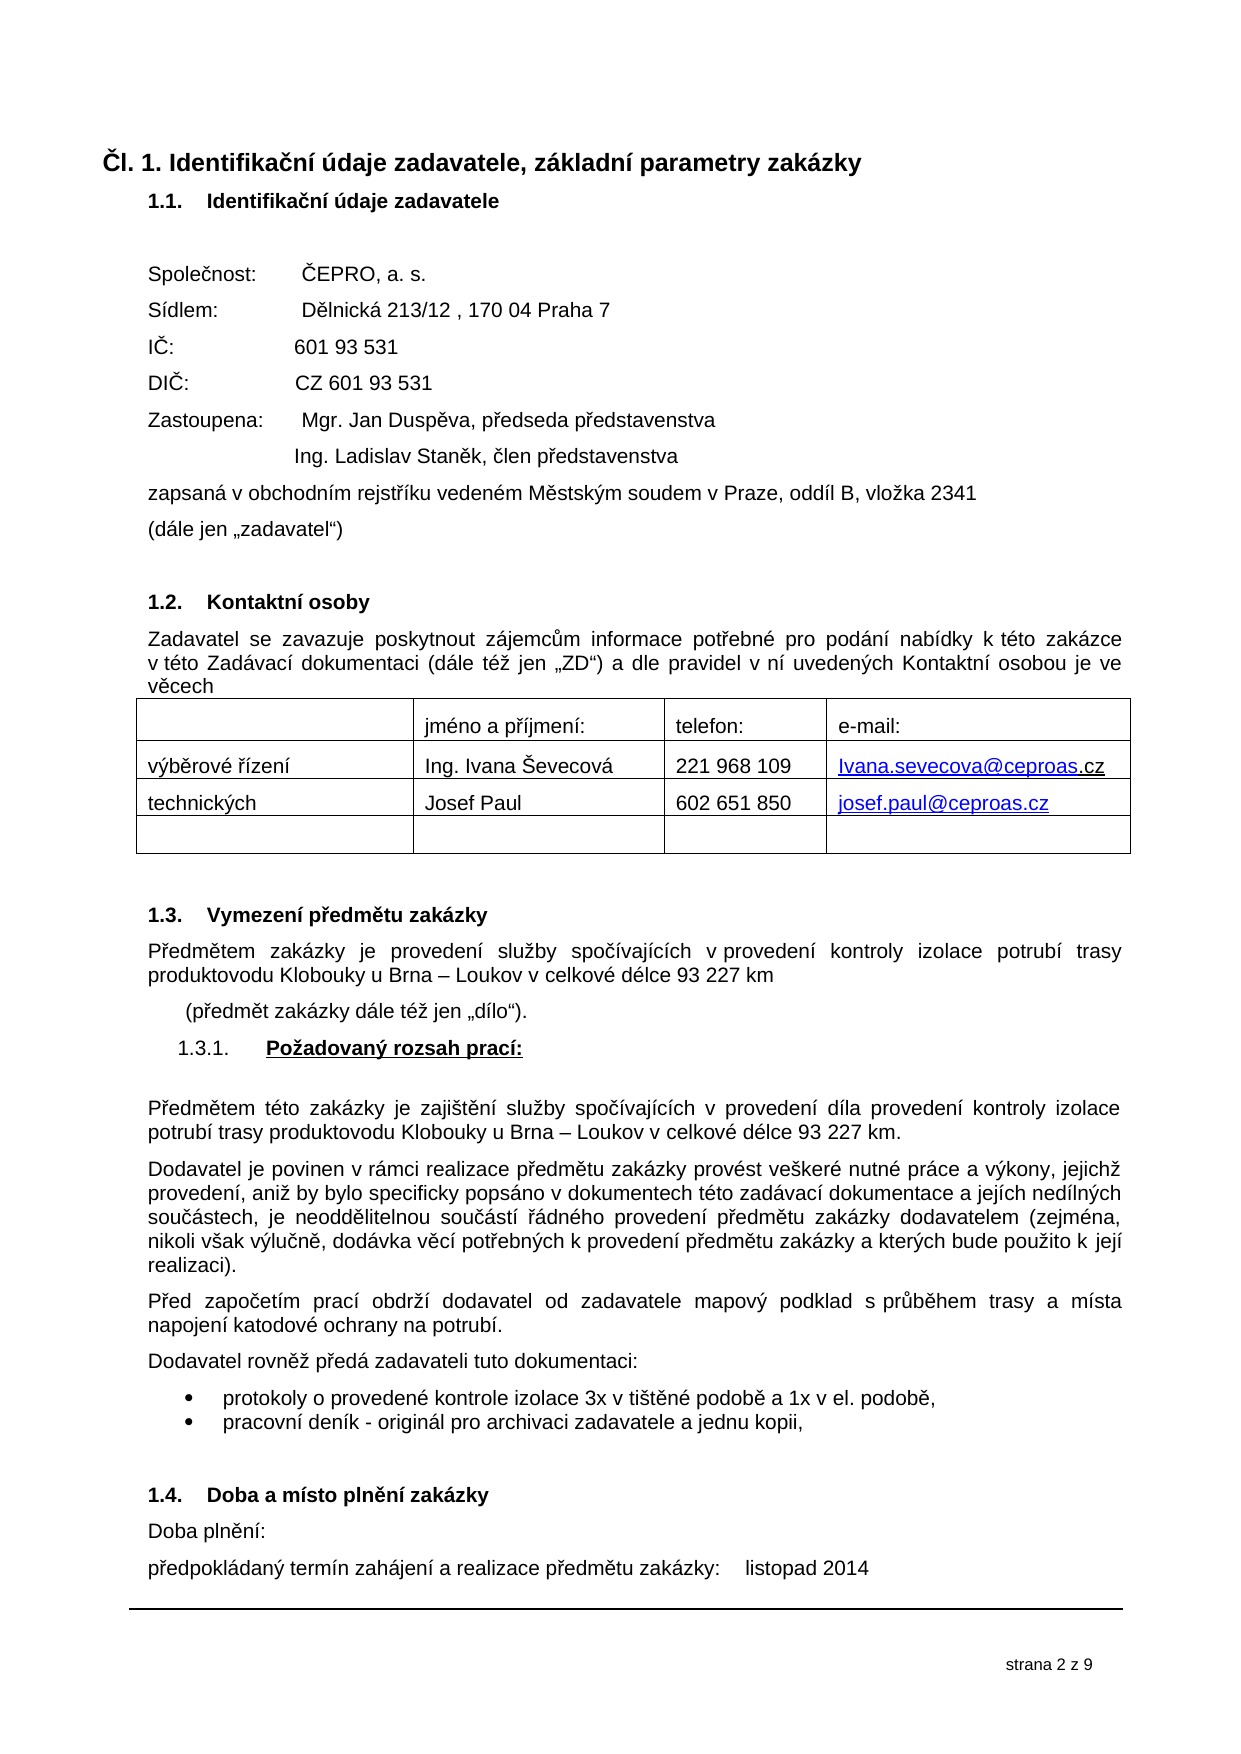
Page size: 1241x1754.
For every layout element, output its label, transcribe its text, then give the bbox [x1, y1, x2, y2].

text Sídlem: Dělnická 213/12 , 170 04 Praha 7 [148, 298, 1122, 322]
text Doba a místo plnění zakázky [148, 1483, 1122, 1507]
text Vymezení předmětu zakázky [148, 902, 1122, 926]
text Předmětem této zakázky je zajištění služby spočívajících v provedení díla provedení kontroly izolace potrubí trasy produktovodu Klobouky u Brna – Loukov v celkové délce 93 227 km. [148, 1096, 1122, 1144]
text Dodavatel je povinen v rámci realizace předmětu zakázky provést veškeré nutné práce a výkony, jejichž provedení, aniž by bylo specificky popsáno v dokumentech této zadávací dokumentace a jejích nedílných součástech, je neoddělitelnou součástí řádného provedení předmětu zakázky dodavatelem (zejména, nikoli však výlučně, dodávka věcí potřebných k provedení předmětu zakázky a kterých bude použito k její realizaci). [148, 1157, 1122, 1276]
text Dodavatel rovněž předá zadavateli tuto dokumentaci: [148, 1349, 1122, 1373]
text Identifikační údaje zadavatele [148, 189, 1122, 213]
table_header [137, 699, 413, 740]
text zapsaná v obchodním rejstříku vedeném Městským soudem v Praze, oddíl B, vložka 2341 [148, 481, 1122, 504]
text DIČ: CZ 601 93 531 [148, 371, 1122, 395]
table_header telefon: [665, 699, 826, 740]
table_cell Ing. Ivana Ševecová [414, 741, 664, 777]
table_cell [665, 816, 826, 852]
table_cell josef.paul@ceproas.cz [827, 779, 1130, 815]
table_header jméno a příjmení: [414, 699, 664, 740]
text předpokládaný termín zahájení a realizace předmětu zakázky: listopad 2014 [148, 1556, 1122, 1580]
table_cell [137, 816, 413, 852]
text Doba plnění: [148, 1519, 1122, 1543]
text Identifikační údaje zadavatele, základní parametry zakázky [102, 148, 1122, 176]
table_cell technických [137, 779, 413, 815]
text Společnost: ČEPRO, a. s. [148, 262, 1122, 286]
text Kontaktní osoby [148, 590, 1122, 614]
table_cell [414, 816, 664, 852]
text (předmět zakázky dále též jen „dílo“). [185, 999, 1122, 1023]
text Předmětem zakázky je provedení služby spočívajících v provedení kontroly izolace potrubí trasy produktovodu Klobouky u Brna – Loukov v celkové délce 93 227 km [148, 939, 1122, 987]
text Před započetím prací obdrží dodavatel od zadavatele mapový podklad s průběhem trasy a místa napojení katodové ochrany na potrubí. [148, 1289, 1122, 1337]
table_cell [827, 816, 1130, 852]
table_cell 602 651 850 [665, 779, 826, 815]
text Ing. Ladislav Staněk, člen představenstva [148, 444, 1122, 468]
table_header e-mail: [827, 699, 1130, 740]
list pracovní deník - originál pro archivaci zadavatele a jednu kopii, [185, 1410, 1122, 1434]
text IČ: 601 93 531 [148, 335, 1122, 359]
list protokoly o provedené kontrole izolace 3x v tištěné podobě a 1x v el. podobě, [185, 1386, 1122, 1410]
table_cell Josef Paul [414, 779, 664, 815]
text Zadavatel se zavazuje poskytnout zájemcům informace potřebné pro podání nabídky k této zakázce v této Zadávací dokumentaci (dále též jen „ZD“) a dle pravidel v ní uvedených Kontaktní osobou je ve věcech [148, 626, 1122, 698]
text Požadovaný rozsah prací: [177, 1036, 1122, 1060]
text (dále jen „zadavatel“) [148, 517, 1122, 541]
table_cell výběrové řízení [137, 741, 413, 777]
table_cell Ivana.sevecova@ceproas.cz [827, 741, 1130, 777]
table_cell 221 968 109 [665, 741, 826, 777]
text Zastoupena: Mgr. Jan Duspěva, předseda představenstva [148, 408, 1122, 432]
